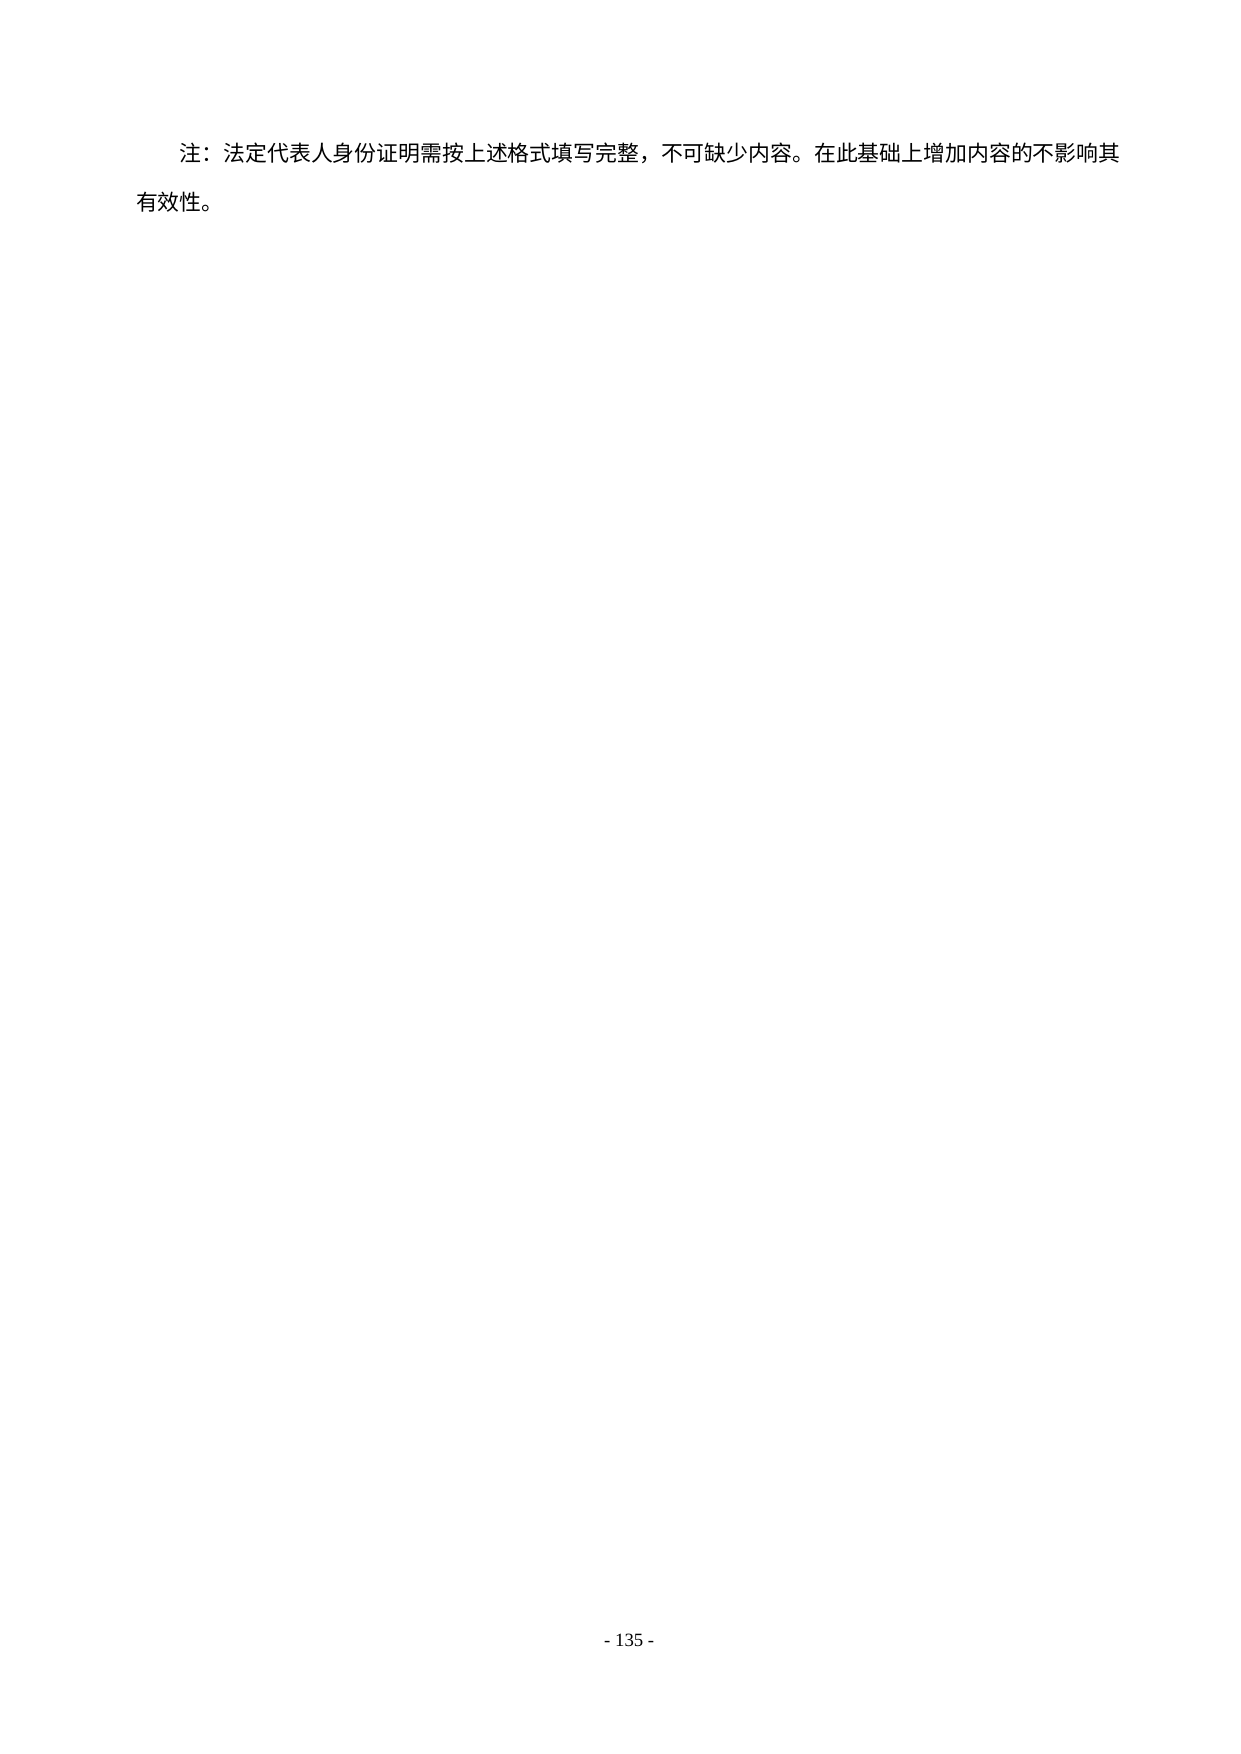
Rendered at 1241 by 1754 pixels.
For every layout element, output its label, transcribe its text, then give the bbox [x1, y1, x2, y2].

text 注：法定代表人身份证明需按上述格式填写完整，不可缺少内容。在此基础上增加内容的不影响其有效性。 [136, 136, 1122, 217]
